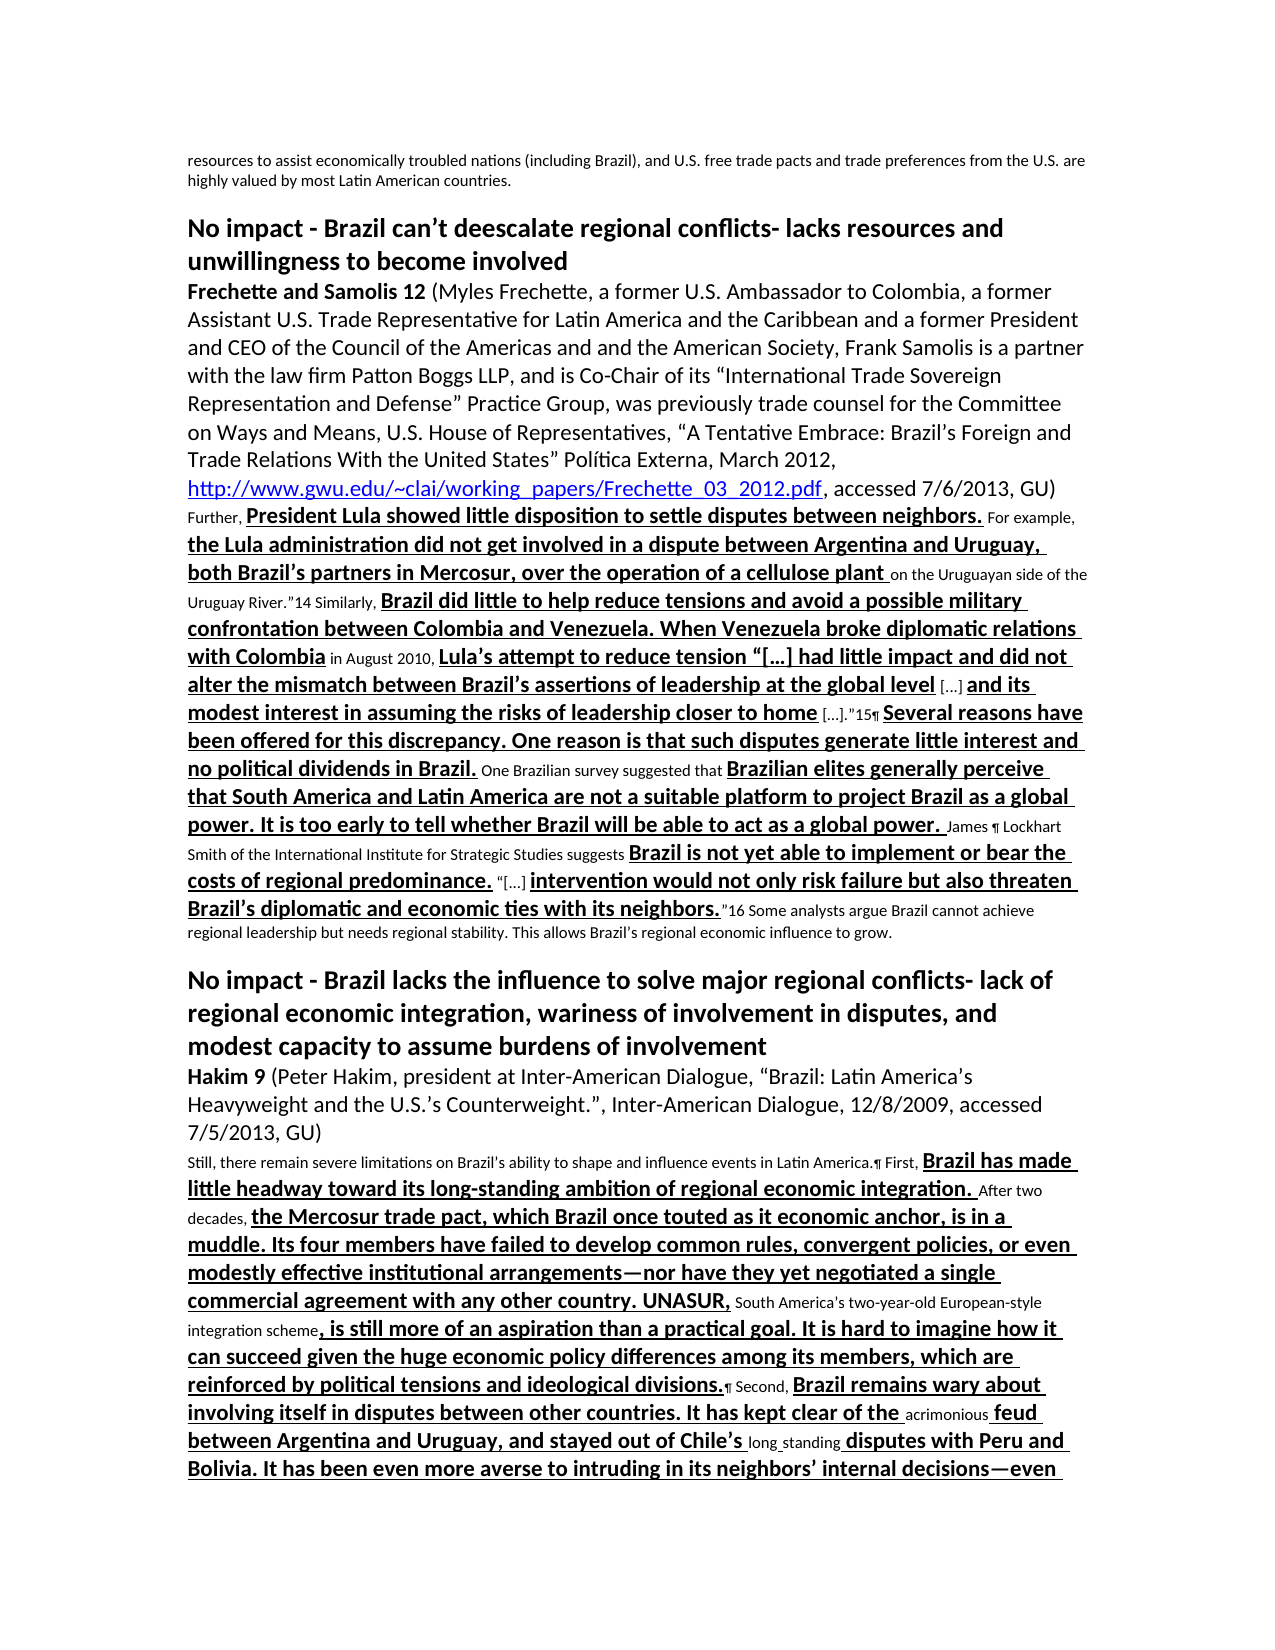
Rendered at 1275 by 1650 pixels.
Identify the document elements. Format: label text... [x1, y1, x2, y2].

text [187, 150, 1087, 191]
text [187, 1146, 1087, 1482]
text Hakim 9 (Peter Hakim, president at Inter-American Dialogue, “Brazil: Latin America’s Heavyweight and the U.S.’s Counterweight.”, Inter-American Dialogue, 12/8/2009, accessed 7/5/2013, GU) [187, 1062, 1087, 1146]
subtitle No impact - Brazil can’t deescalate regional conflicts- lacks resources and unwillingness to become involved [187, 211, 1087, 277]
text Further, President Lula showed little disposition to settle disputes between neighbors. For example, the Lula administration did not get involved in a dispute between Argentina and Uruguay, both Brazil’s partners in Mercosur, over the operation of a cellulose plant on the Uruguayan side of the Uruguay River.”14 Similarly, Brazil did little to help reduce tensions and avoid a possible military confrontation between Colombia and Venezuela. When Venezuela broke diplomatic relations with Colombia in August 2010, Lula’s attempt to reduce tension “[…] had little impact and did not alter the mismatch between Brazil’s assertions of leadership at the global level [...] and its modest interest in assuming the risks of leadership closer to home […].”15¶ Several reasons have been offered for this discrepancy. One reason is that such disputes generate little interest and no political dividends in Brazil. One Brazilian survey suggested that Brazilian elites generally perceive that South America and Latin America are not a suitable platform to project Brazil as a global power. It is too early to tell whether Brazil will be able to act as a global power. James ¶ Lockhart Smith of the International Institute for Strategic Studies suggests Brazil is not yet able to implement or bear the costs of regional predominance. “[...] intervention would not only risk failure but also threaten Brazil’s diplomatic and economic ties with its neighbors.”16 Some analysts argue Brazil cannot achieve regional leadership but needs regional stability. This allows Brazil’s regional economic influence to grow. [187, 502, 1087, 942]
subtitle No impact - Brazil lacks the influence to solve major regional conflicts- lack of regional economic integration, wariness of involvement in disputes, and modest capacity to assume burdens of involvement [187, 963, 1087, 1062]
text Frechette and Samolis 12 (Myles Frechette, a former U.S. Ambassador to Colombia, a former Assistant U.S. Trade Representative for Latin America and the Caribbean and a former President and CEO of the Council of the Americas and and the American Society, Frank Samolis is a partner with the law firm Patton Boggs LLP, and is Co-Chair of its “International Trade Sovereign Representation and Defense” Practice Group, was previously trade counsel for the Committee on Ways and Means, U.S. House of Representatives, “A Tentative Embrace: Brazil’s Foreign and Trade Relations With the United States” Política Externa, March 2012, http://www.gwu.edu/~clai/working_papers/Frechette_03_2012.pdf, accessed 7/6/2013, GU) [187, 277, 1087, 502]
